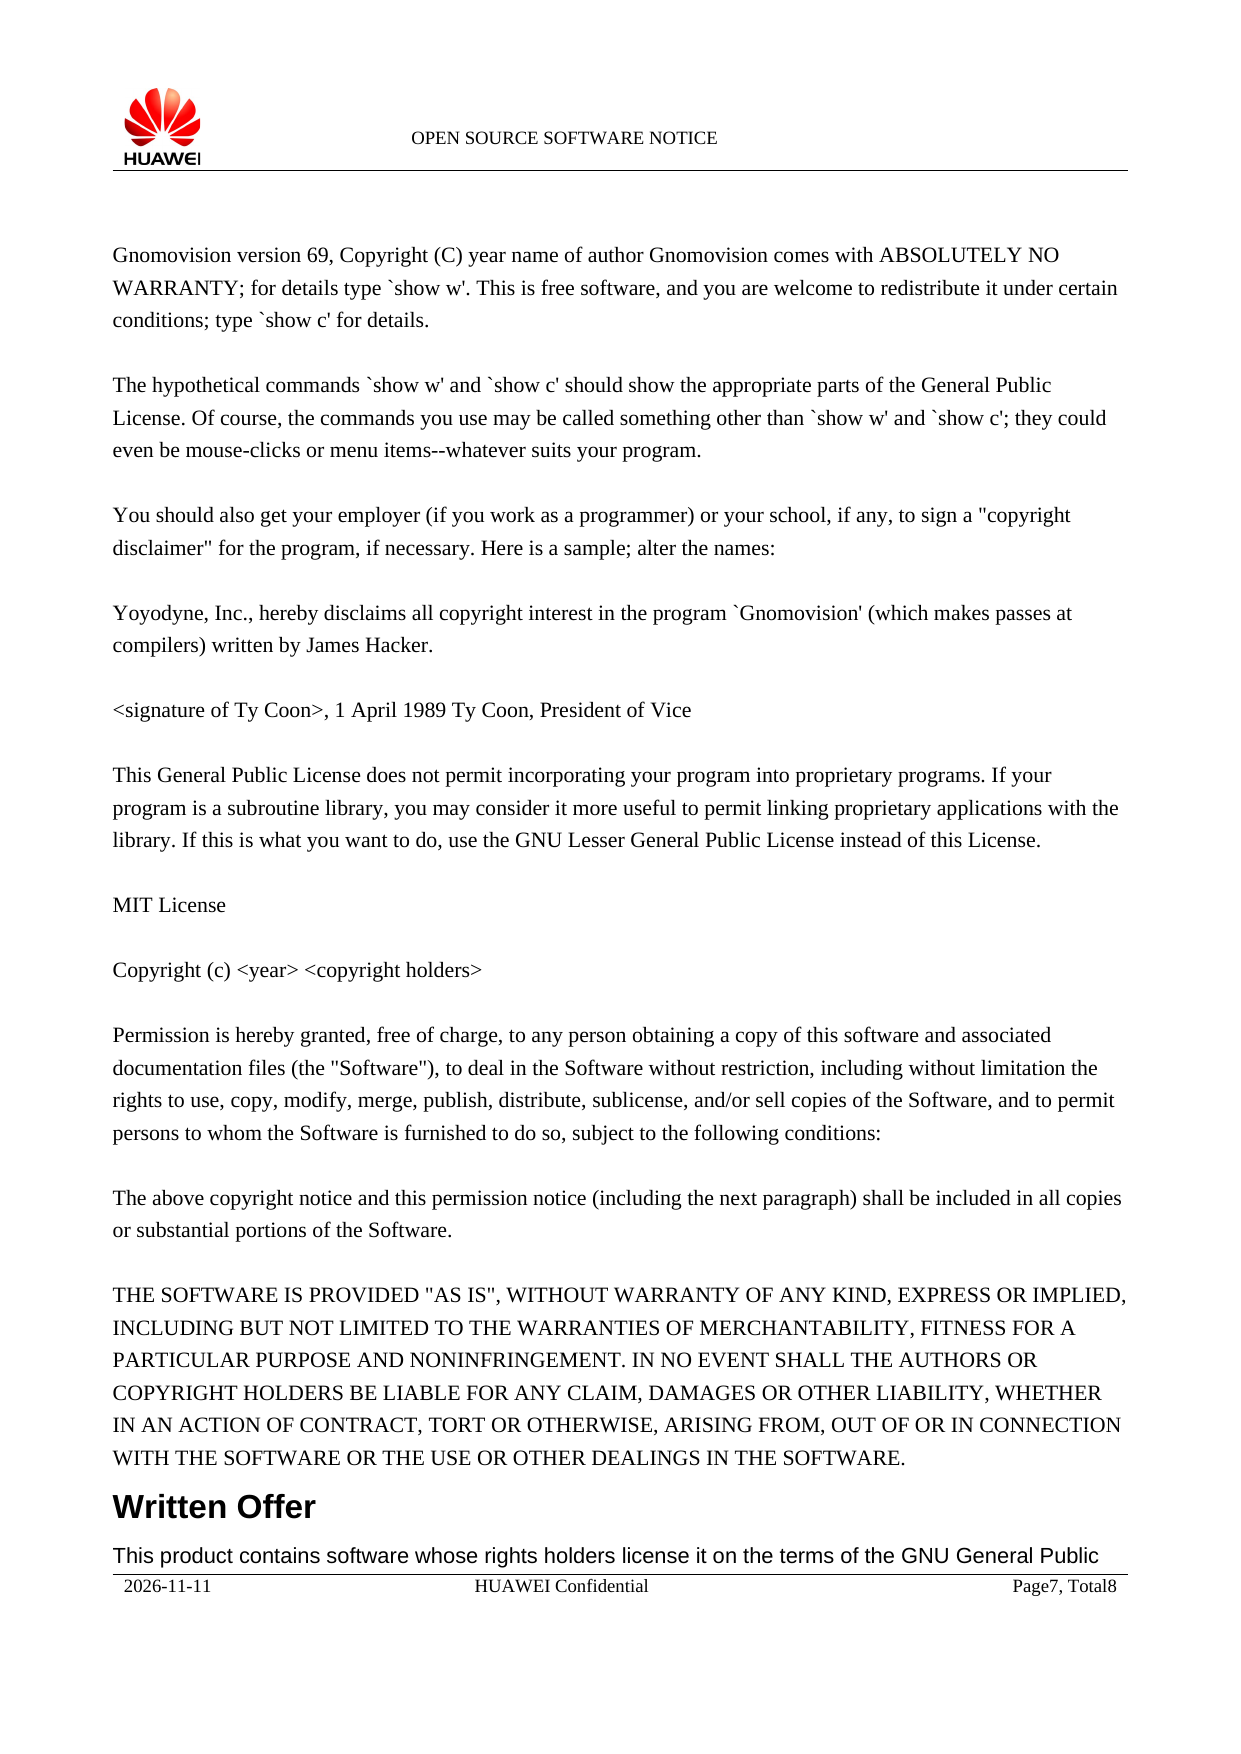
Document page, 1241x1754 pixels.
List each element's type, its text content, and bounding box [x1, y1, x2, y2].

picture [124, 88, 201, 165]
text Written Offer [112, 1474, 1128, 1539]
